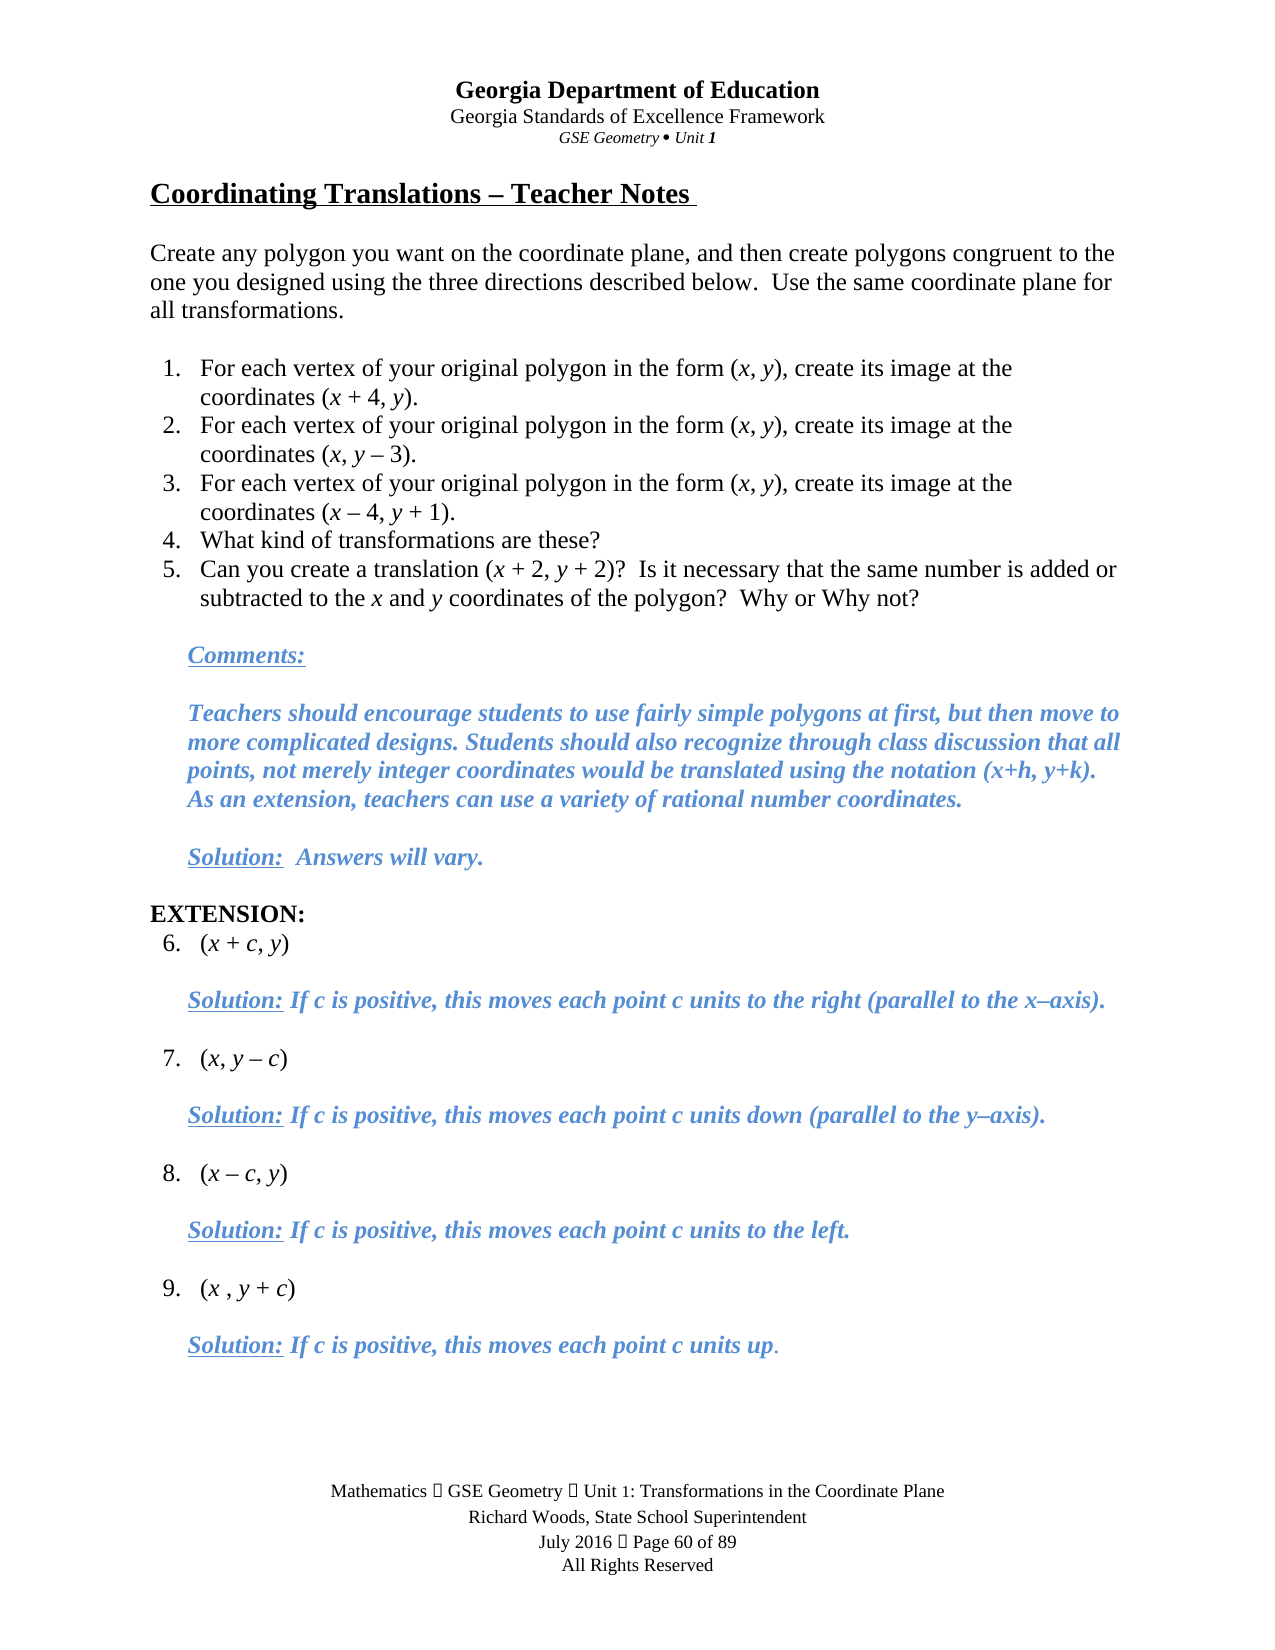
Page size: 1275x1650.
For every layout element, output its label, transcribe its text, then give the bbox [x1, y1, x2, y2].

list (x + c, y) [162, 928, 1125, 957]
list For each vertex of your original polygon in the form (x, y), create its image at the coordinates (x, y – 3). [162, 411, 1125, 468]
text Coordinating Translations – Teacher Notes [150, 176, 1125, 209]
text Comments: [187, 641, 1125, 669]
text Solution: If c is positive, this moves each point c units down (parallel to the y–axis). [187, 1101, 1125, 1129]
text EXTENSION: [150, 899, 1125, 928]
list (x , y + c) [162, 1273, 1125, 1302]
text Solution: If c is positive, this moves each point c units to the right (parallel to the x–axis). [187, 986, 1125, 1014]
list What kind of transformations are these? [162, 526, 1125, 554]
list For each vertex of your original polygon in the form (x, y), create its image at the coordinates (x – 4, y + 1). [162, 468, 1125, 526]
list For each vertex of your original polygon in the form (x, y), create its image at the coordinates (x + 4, y). [162, 353, 1125, 411]
text Teachers should encourage students to use fairly simple polygons at first, but then move to more complicated designs. Students should also recognize through class discussion that all points, not merely integer coordinates would be translated using the notation (x+h, y+k). As an extension, teachers can use a variety of rational number coordinates. [187, 698, 1125, 813]
list Can you create a translation (x + 2, y + 2)? Is it necessary that the same number is added or subtracted to the x and y coordinates of the polygon? Why or Why not? [162, 554, 1125, 612]
text Create any polygon you want on the coordinate plane, and then create polygons congruent to the one you designed using the three directions described below. Use the same coordinate plane for all transformations. [150, 238, 1125, 324]
list (x, y – c) [162, 1043, 1125, 1072]
text Solution: If c is positive, this moves each point c units up. [187, 1331, 1125, 1359]
text Solution: Answers will vary. [187, 842, 1125, 871]
list (x – c, y) [162, 1158, 1125, 1187]
text Solution: If c is positive, this moves each point c units to the left. [187, 1216, 1125, 1244]
